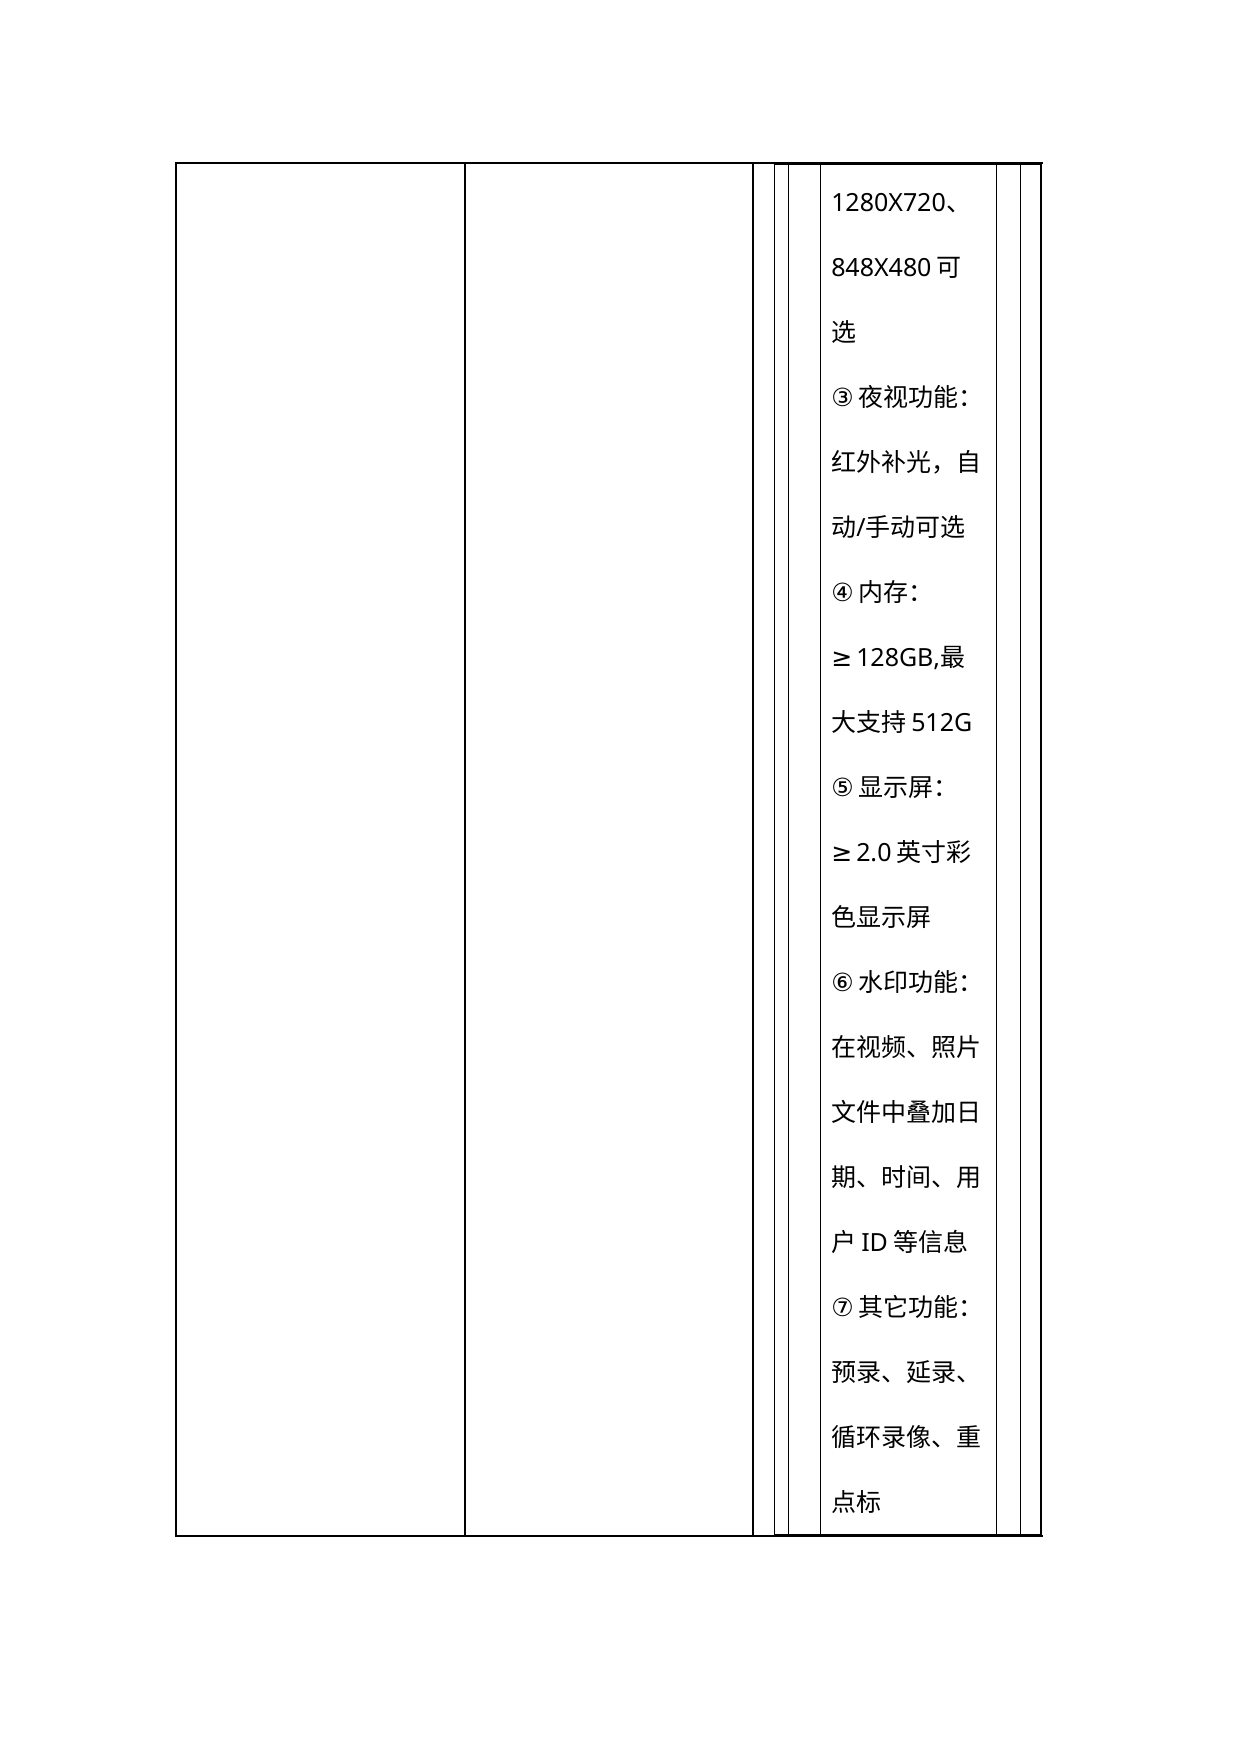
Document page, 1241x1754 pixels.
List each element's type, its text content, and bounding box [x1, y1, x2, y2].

table_cell [775, 165, 788, 1534]
table_cell [466, 164, 752, 1535]
table_cell [754, 164, 774, 1535]
table_cell [821, 165, 996, 1534]
table_cell [1021, 165, 1040, 1534]
table_cell [997, 165, 1020, 1534]
table_cell [789, 165, 820, 1534]
table_cell 1 [177, 164, 464, 1535]
